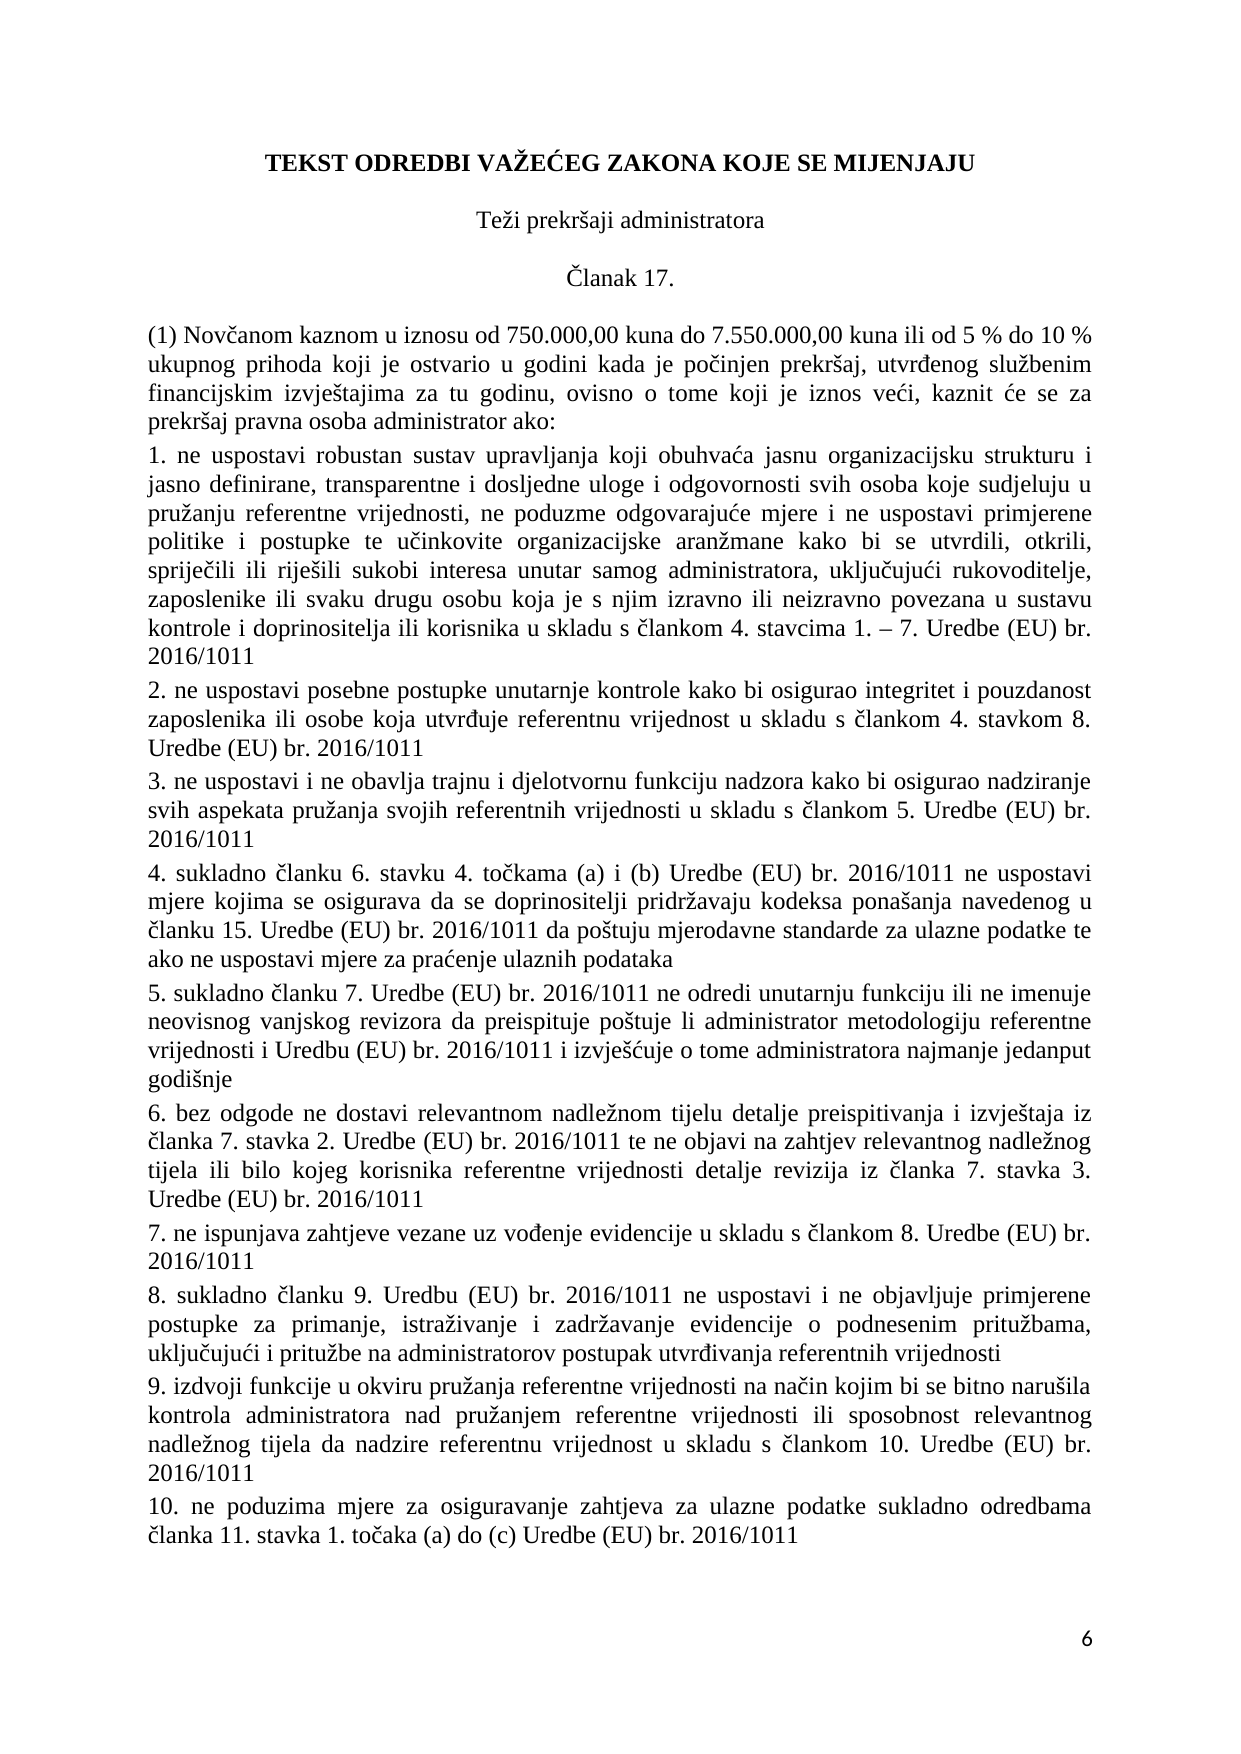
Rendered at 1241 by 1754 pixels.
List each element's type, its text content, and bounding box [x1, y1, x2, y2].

text 9. izdvoji funkcije u okviru pružanja referentne vrijednosti na način kojim bi se bitno narušila kontrola administratora nad pružanjem referentne vrijednosti ili sposobnost relevantnog nadležnog tijela da nadzire referentnu vrijednost u skladu s člankom 10. Uredbe (EU) br. 2016/1011 [148, 1371, 1093, 1486]
text 10. ne poduzima mjere za osiguravanje zahtjeva za ulazne podatke sukladno odredbama članka 11. stavka 1. točaka (a) do (c) Uredbe (EU) br. 2016/1011 [148, 1491, 1093, 1549]
text 3. ne uspostavi i ne obavlja trajnu i djelotvornu funkciju nadzora kako bi osigurao nadziranje svih aspekata pružanja svojih referentnih vrijednosti u skladu s člankom 5. Uredbe (EU) br. 2016/1011 [148, 766, 1093, 853]
text 6. bez odgode ne dostavi relevantnom nadležnom tijelu detalje preispitivanja i izvještaja iz članka 7. stavka 2. Uredbe (EU) br. 2016/1011 te ne objavi na zahtjev relevantnog nadležnog tijela ili bilo kojeg korisnika referentne vrijednosti detalje revizija iz članka 7. stavka 3. Uredbe (EU) br. 2016/1011 [148, 1098, 1093, 1213]
text 5. sukladno članku 7. Uredbe (EU) br. 2016/1011 ne odredi unutarnju funkciju ili ne imenuje neovisnog vanjskog revizora da preispituje poštuje li administrator metodologiju referentne vrijednosti i Uredbu (EU) br. 2016/1011 i izvješćuje o tome administratora najmanje jedanput godišnje [148, 978, 1093, 1093]
text (1) Novčanom kaznom u iznosu od 750.000,00 kuna do 7.550.000,00 kuna ili od 5 % do 10 % ukupnog prihoda koji je ostvario u godini kada je počinjen prekršaj, utvrđenog službenim financijskim izvještajima za tu godinu, ovisno o tome koji je iznos veći, kaznit će se za prekršaj pravna osoba administrator ako: [148, 320, 1093, 435]
text 4. sukladno članku 6. stavku 4. točkama (a) i (b) Uredbe (EU) br. 2016/1011 ne uspostavi mjere kojima se osigurava da se doprinositelji pridržavaju kodeksa ponašanja navedenog u članku 15. Uredbe (EU) br. 2016/1011 da poštuju mjerodavne standarde za ulazne podatke te ako ne uspostavi mjere za praćenje ulaznih podataka [148, 858, 1093, 973]
text Članak 17. [148, 263, 1093, 291]
text TEKST ODREDBI VAŽEĆEG ZAKONA KOJE SE MIJENJAJU [148, 148, 1093, 176]
text 8. sukladno članku 9. Uredbu (EU) br. 2016/1011 ne uspostavi i ne objavljuje primjerene postupke za primanje, istraživanje i zadržavanje evidencije o podnesenim pritužbama, uključujući i pritužbe na administratorov postupak utvrđivanja referentnih vrijednosti [148, 1280, 1093, 1366]
text Teži prekršaji administratora [148, 205, 1093, 234]
text 7. ne ispunjava zahtjeve vezane uz vođenje evidencije u skladu s člankom 8. Uredbe (EU) br. 2016/1011 [148, 1218, 1093, 1275]
text 1. ne uspostavi robustan sustav upravljanja koji obuhvaća jasnu organizacijsku strukturu i jasno definirane, transparentne i dosljedne uloge i odgovornosti svih osoba koje sudjeluju u pružanju referentne vrijednosti, ne poduzme odgovarajuće mjere i ne uspostavi primjerene politike i postupke te učinkovite organizacijske aranžmane kako bi se utvrdili, otkrili, spriječili ili riješili sukobi interesa unutar samog administratora, uključujući rukovoditelje, zaposlenike ili svaku drugu osobu koja je s njim izravno ili neizravno povezana u sustavu kontrole i doprinositelja ili korisnika u skladu s člankom 4. stavcima 1. – 7. Uredbe (EU) br. 2016/1011 [148, 440, 1093, 670]
text 2. ne uspostavi posebne postupke unutarnje kontrole kako bi osigurao integritet i pouzdanost zaposlenika ili osobe koja utvrđuje referentnu vrijednost u skladu s člankom 4. stavkom 8. Uredbe (EU) br. 2016/1011 [148, 675, 1093, 761]
